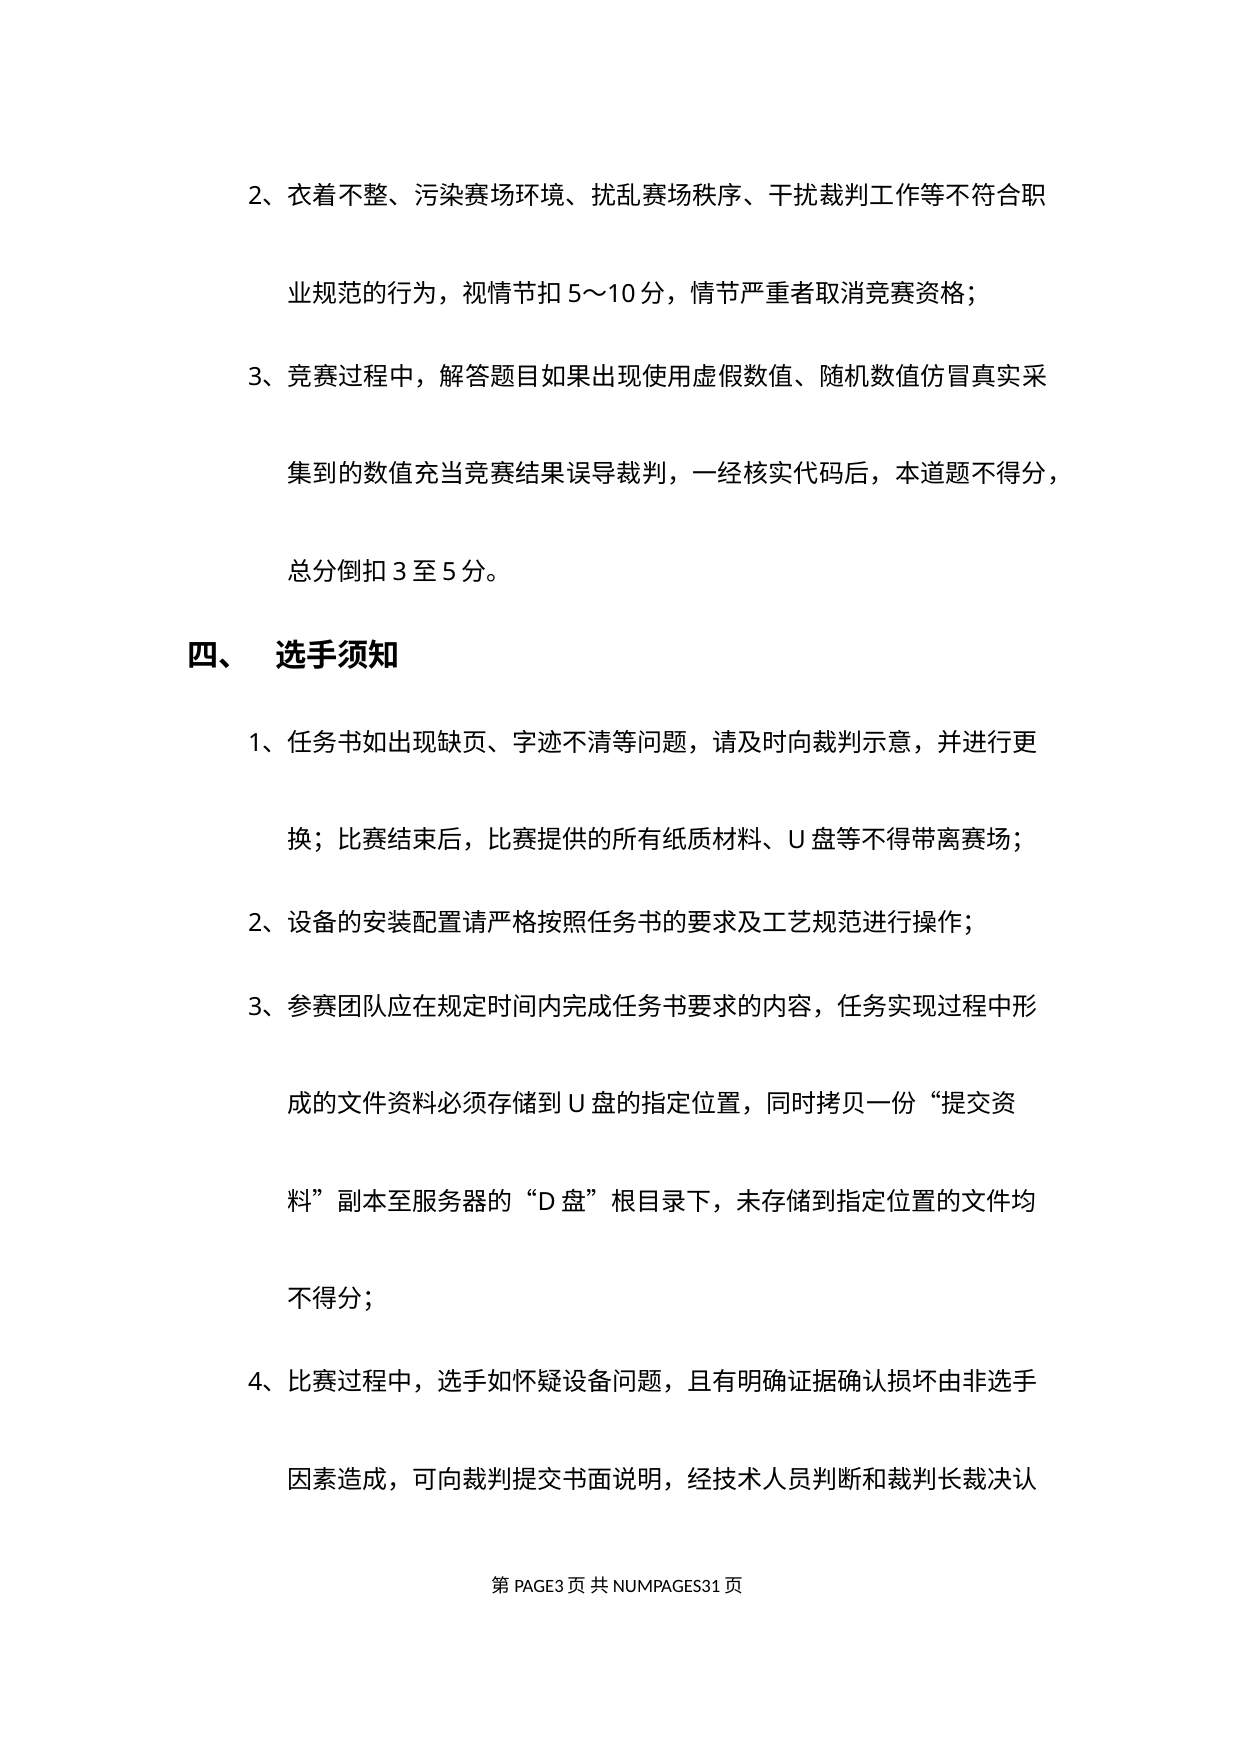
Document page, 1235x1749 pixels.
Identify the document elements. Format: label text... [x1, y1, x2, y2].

text 2、设备的安装配置请严格按照任务书的要求及工艺规范进行操作； [248, 888, 1047, 953]
text 1、任务书如出现缺页、字迹不清等问题，请及时向裁判示意，并进行更换；比赛结束后，比赛提供的所有纸质材料、U盘等不得带离赛场； [248, 708, 1047, 870]
subtitle 四、 选手须知 [187, 620, 1047, 685]
text 3、竞赛过程中，解答题目如果出现使用虚假数值、随机数值仿冒真实采集到的数值充当竞赛结果误导裁判，一经核实代码后，本道题不得分，总分倒扣3至5分。 [248, 342, 1047, 602]
text 2、 衣着不整、污染赛场环境、扰乱赛场秩序、干扰裁判工作等不符合职业规范的行为，视情节扣5〜10分，情节严重者取消竞赛资格； [248, 161, 1047, 324]
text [248, 1347, 1047, 1510]
text 3、参赛团队应在规定时间内完成任务书要求的内容，任务实现过程中形成的文件资料必须存储到U盘的指定位置，同时拷贝一份“提交资料”副本至服务器的“D盘”根目录下，未存储到指定位置的文件均不得分； [248, 972, 1047, 1329]
